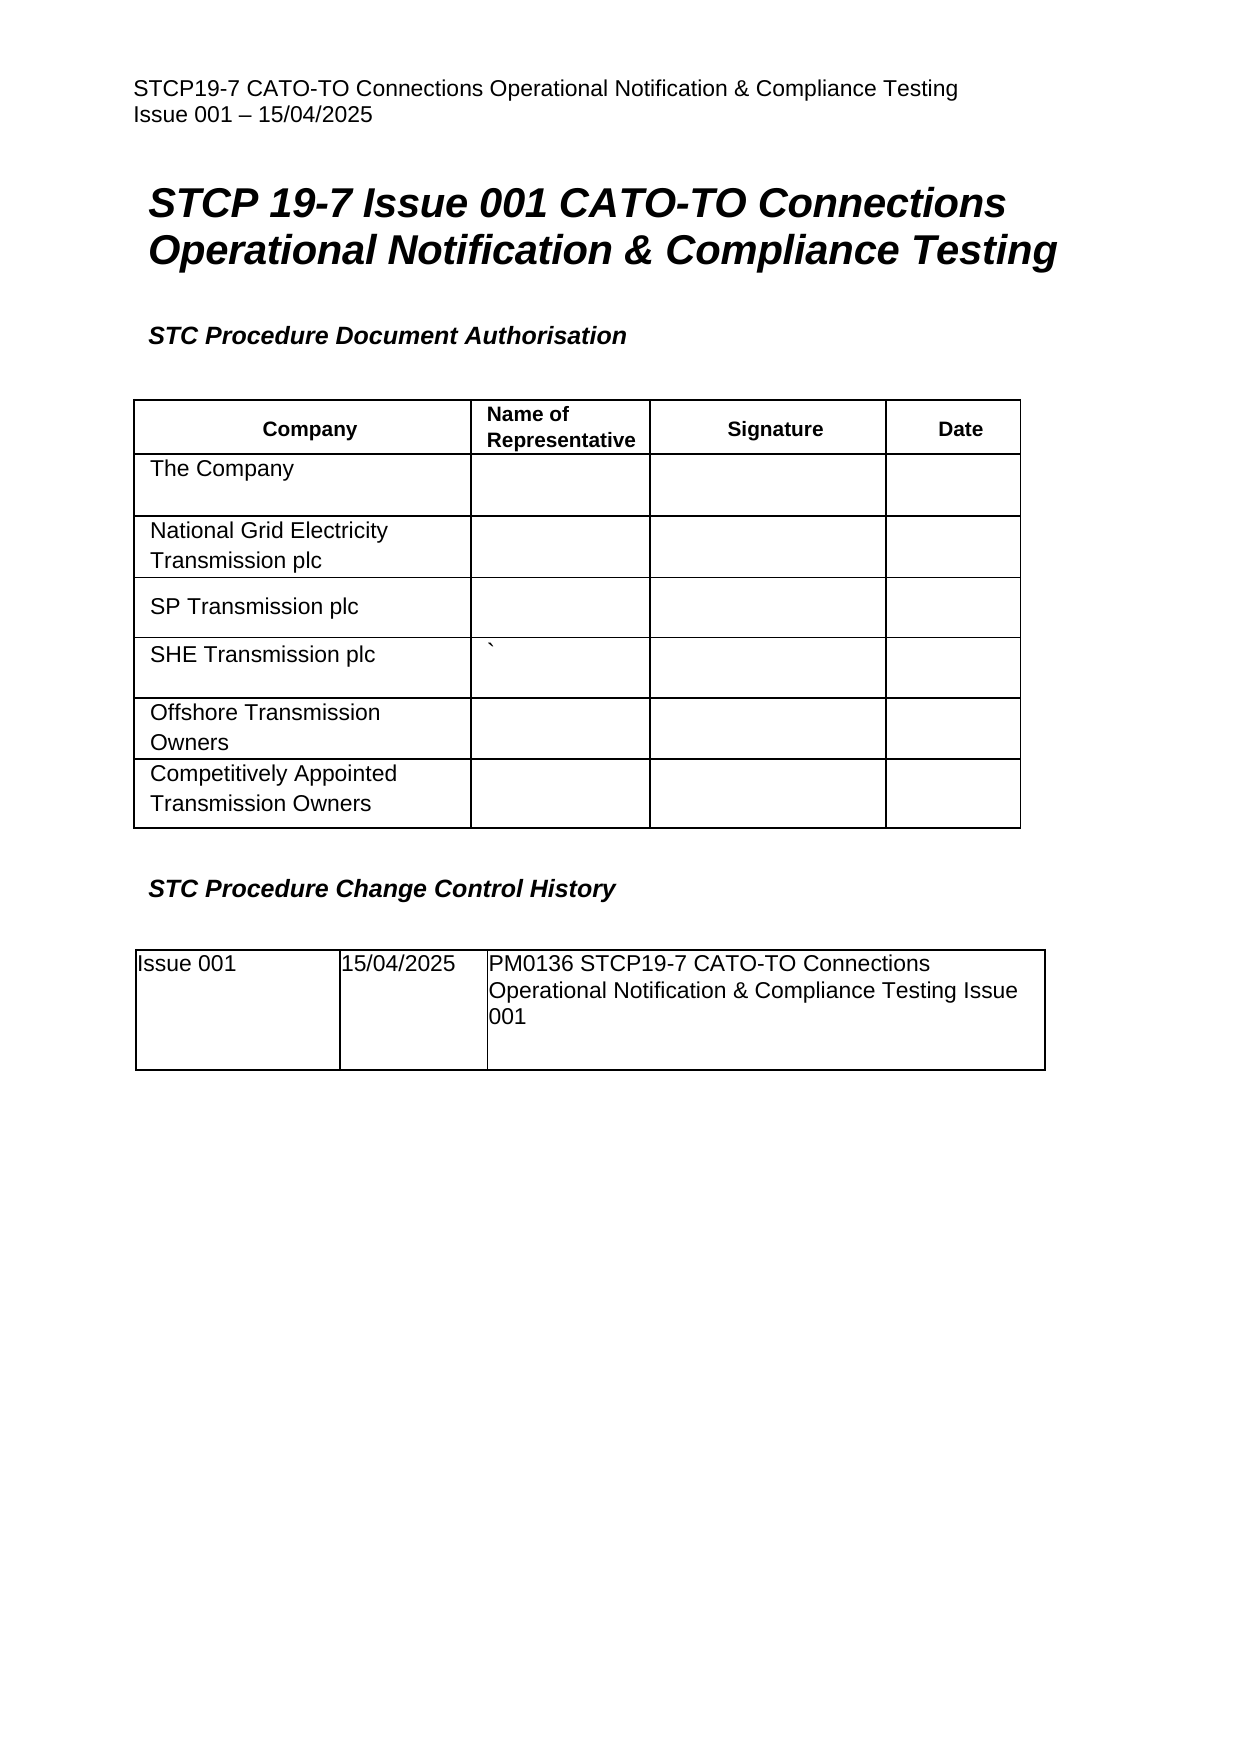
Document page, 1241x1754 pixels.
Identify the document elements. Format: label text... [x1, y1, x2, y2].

table_cell [472, 699, 649, 758]
table_cell Offshore Transmission Owners [135, 699, 470, 758]
table_cell [887, 455, 1020, 515]
table_cell [887, 638, 1020, 697]
table_header Signature [651, 401, 885, 453]
table_cell [651, 455, 885, 515]
table_cell [651, 638, 885, 697]
table_cell [887, 517, 1020, 576]
table_cell [472, 517, 649, 576]
table_header PM0136 STCP19-7 CATO-TO Connections Operational Notification & Compliance Testing Issue 001 [488, 951, 1044, 1069]
table_header Date [887, 401, 1020, 453]
table_cell [651, 699, 885, 758]
table_cell [472, 578, 649, 636]
table_cell [651, 517, 885, 576]
table_cell National Grid Electricity Transmission plc [135, 517, 470, 576]
table_header Company [135, 401, 470, 453]
table_header Name of Representative Representative [472, 401, 649, 453]
table_cell [472, 760, 649, 827]
table_header Issue 001 [137, 951, 339, 1069]
table_cell [651, 760, 885, 827]
table_header 15/04/2025 [341, 951, 487, 1069]
table_cell [887, 578, 1020, 636]
table_cell Competitively Appointed Transmission Owners [135, 760, 470, 827]
text STC Procedure Document Authorisation [148, 321, 1071, 351]
table_cell [887, 760, 1020, 827]
table_cell ` [472, 638, 649, 697]
table_cell [472, 455, 649, 515]
table_cell SHE Transmission plc [135, 638, 470, 697]
text STCP 19-7 Issue 001 CATO-TO Connections Operational Notification & Compliance Testing [148, 180, 1071, 274]
table_cell SP Transmission plc [135, 578, 470, 636]
table_cell [651, 578, 885, 636]
text STC Procedure Change Control History [148, 874, 1071, 903]
table_cell The Company [135, 455, 470, 515]
table_cell [887, 699, 1020, 758]
